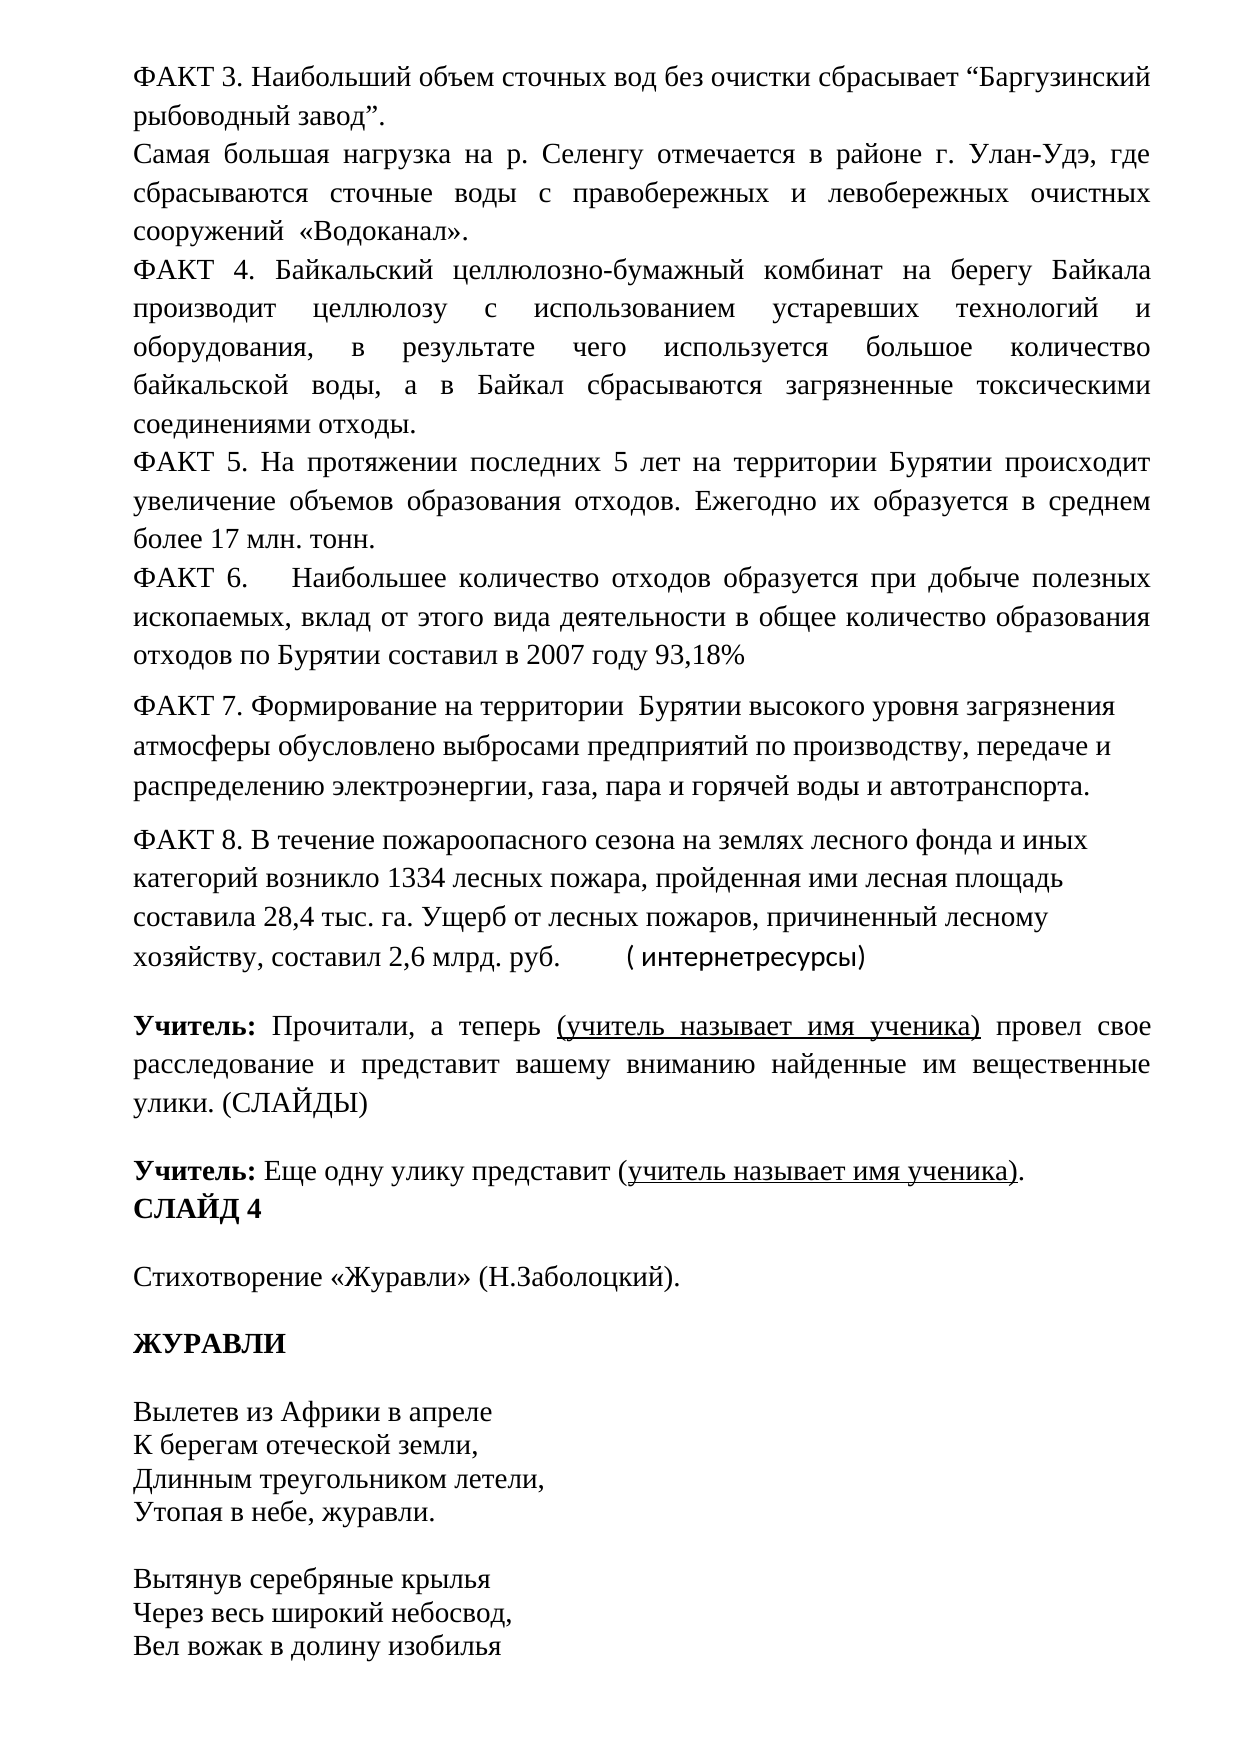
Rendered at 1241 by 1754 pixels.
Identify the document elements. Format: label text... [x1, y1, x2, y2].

text Стихотворение «Журавли» (Н.Заболоцкий). [133, 1259, 1152, 1292]
text СЛАЙД 4 [133, 1191, 1152, 1225]
text ФАКТ 7. Формирование на территории Бурятии высокого уровня загрязнения атмосферы обусловлено выбросами предприятий по производству, передаче и распределению электроэнергии, газа, пара и горячей воды и автотранспорта. [133, 682, 1152, 802]
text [133, 1327, 1152, 1662]
text Самая большая нагрузка на р. Селенгу отмечается в районе г. Улан-Удэ, где сбрасываются сточные воды с правобережных и левобережных очистных сооружений «Водоканал». [133, 136, 1152, 247]
text Учитель: Прочитали, а теперь (учитель называет имя ученика) провел свое расследование и представит вашему вниманию найденные им вещественные улики. (СЛАЙДЫ) [133, 1008, 1152, 1118]
text ФАКТ 8. В течение пожароопасного сезона на землях лесного фонда и иных категорий возникло 1334 лесных пожара, пройденная ими лесная площадь составила 28,4 тыс. га. Ущерб от лесных пожаров, причиненный лесному хозяйству, составил 2,6 млрд. руб. ( интернетресурсы) [133, 822, 1152, 973]
text ФАКТ 3. Наибольший объем сточных вод без очистки сбрасывает “Баргузинский рыбоводный завод”. [133, 59, 1152, 131]
text ФАКТ 4. Байкальский целлюлозно-бумажный комбинат на берегу Байкала производит целлюлозу с использованием устаревших технологий и оборудования, в результате чего используется большое количество байкальской воды, а в Байкал сбрасываются загрязненные токсическими соединениями отходы. [133, 252, 1152, 439]
text ФАКТ 5. На протяжении последних 5 лет на территории Бурятии происходит увеличение объемов образования отходов. Ежегодно их образуется в среднем более 17 млн. тонн. [133, 444, 1152, 555]
text ФАКТ 6. Наибольшее количество отходов образуется при добыче полезных ископаемых, вклад от этого вида деятельности в общее количество образования отходов по Бурятии составил в 2007 году 93,18% [133, 560, 1152, 671]
text Учитель: Еще одну улику представит (учитель называет имя ученика). [133, 1153, 1152, 1186]
